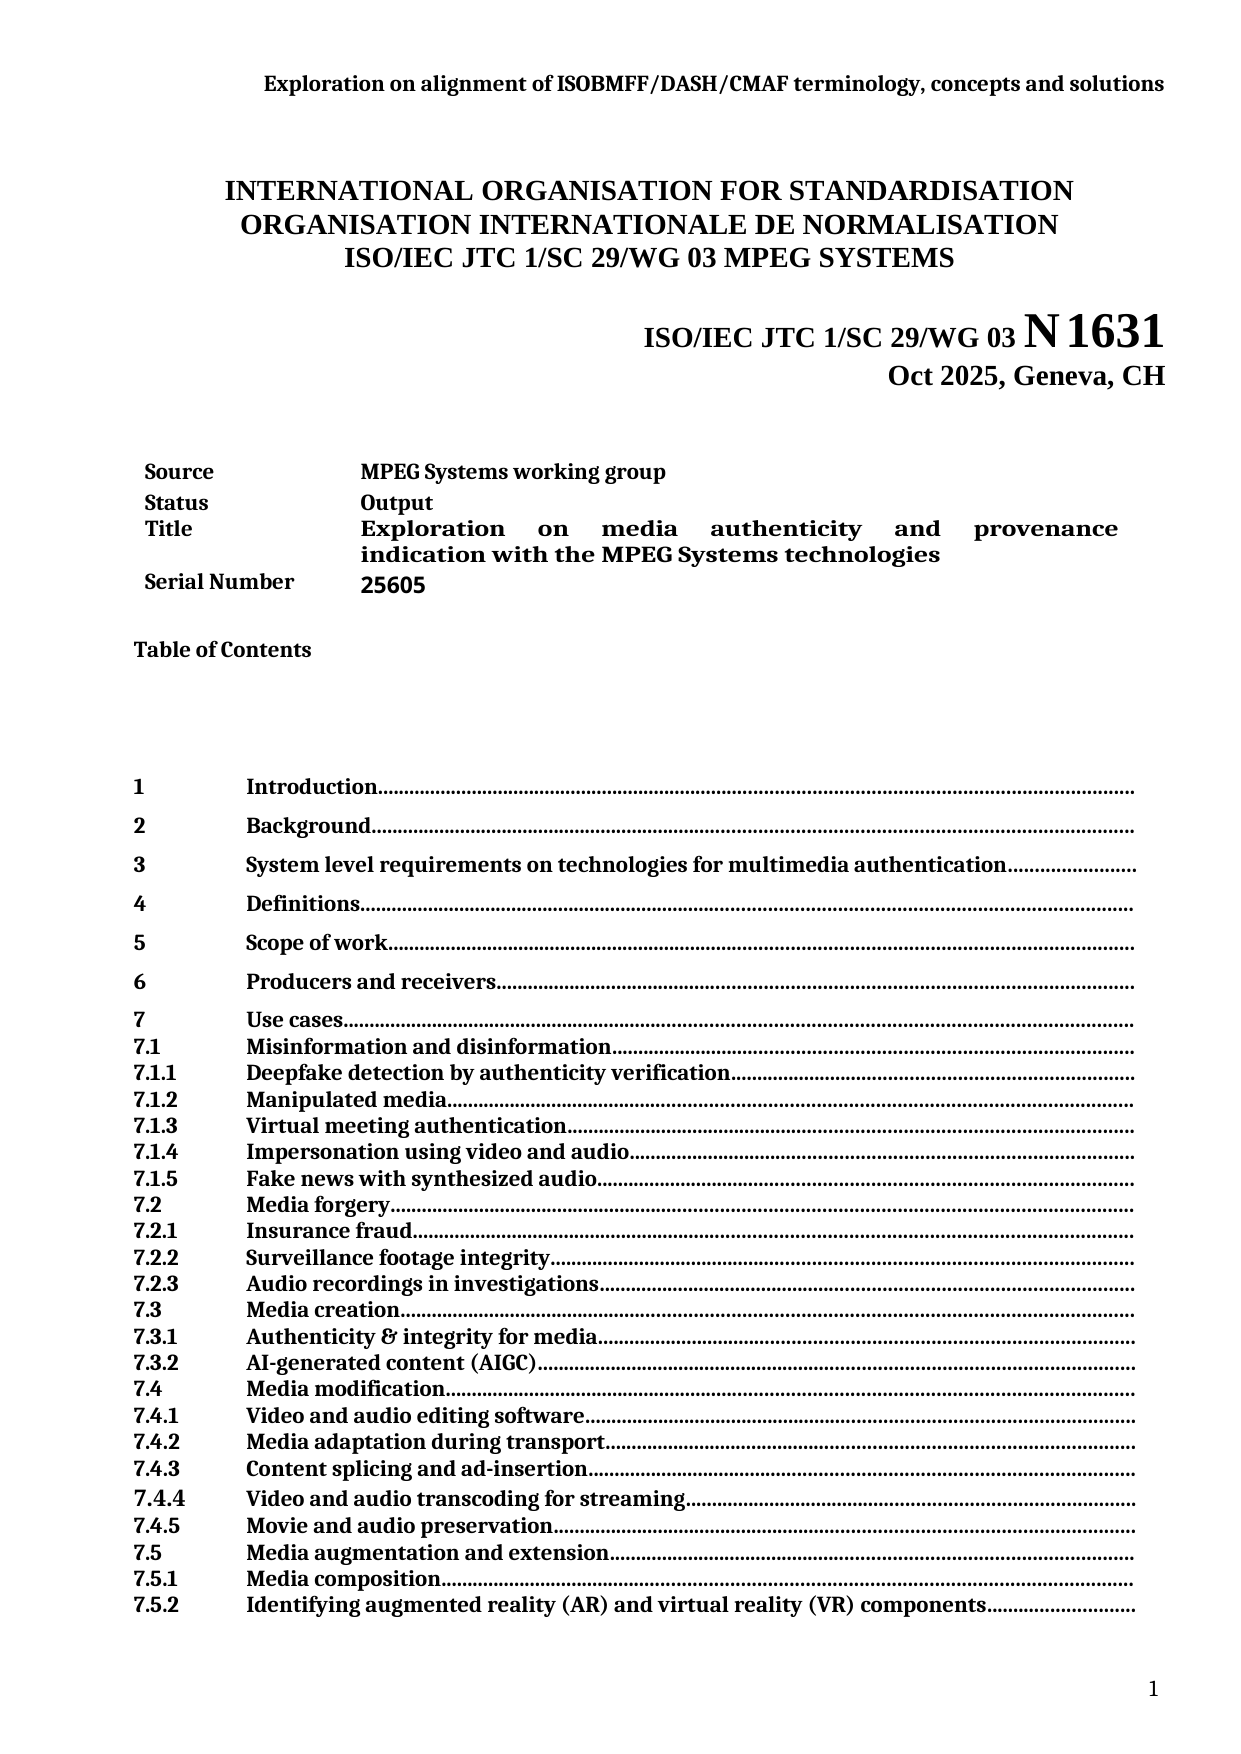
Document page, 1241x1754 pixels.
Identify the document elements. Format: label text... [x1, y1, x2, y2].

table_cell Status [134, 490, 349, 516]
text INTERNATIONAL ORGANISATION FOR STANDARDISATION [133, 173, 1165, 207]
text ISO/IEC JTC 1/SC 29/WG 03 N 1631 [133, 301, 1165, 358]
table_cell Serial Number [134, 569, 349, 600]
table_cell Title [134, 516, 349, 569]
table_header Source [134, 459, 349, 489]
table_cell 25605 [349, 569, 1131, 600]
table_cell Output [349, 490, 1131, 516]
text ISO/IEC JTC 1/SC 29/WG 03 MPEG SYSTEMS [133, 241, 1165, 274]
table_cell Exploration on media authenticity and provenance indication with the MPEG Systems technologies [349, 516, 1131, 569]
text ORGANISATION INTERNATIONALE DE NORMALISATION [133, 207, 1165, 241]
table_header MPEG Systems working group [349, 459, 1131, 489]
text Oct 2025, Geneva, CH [133, 358, 1165, 392]
